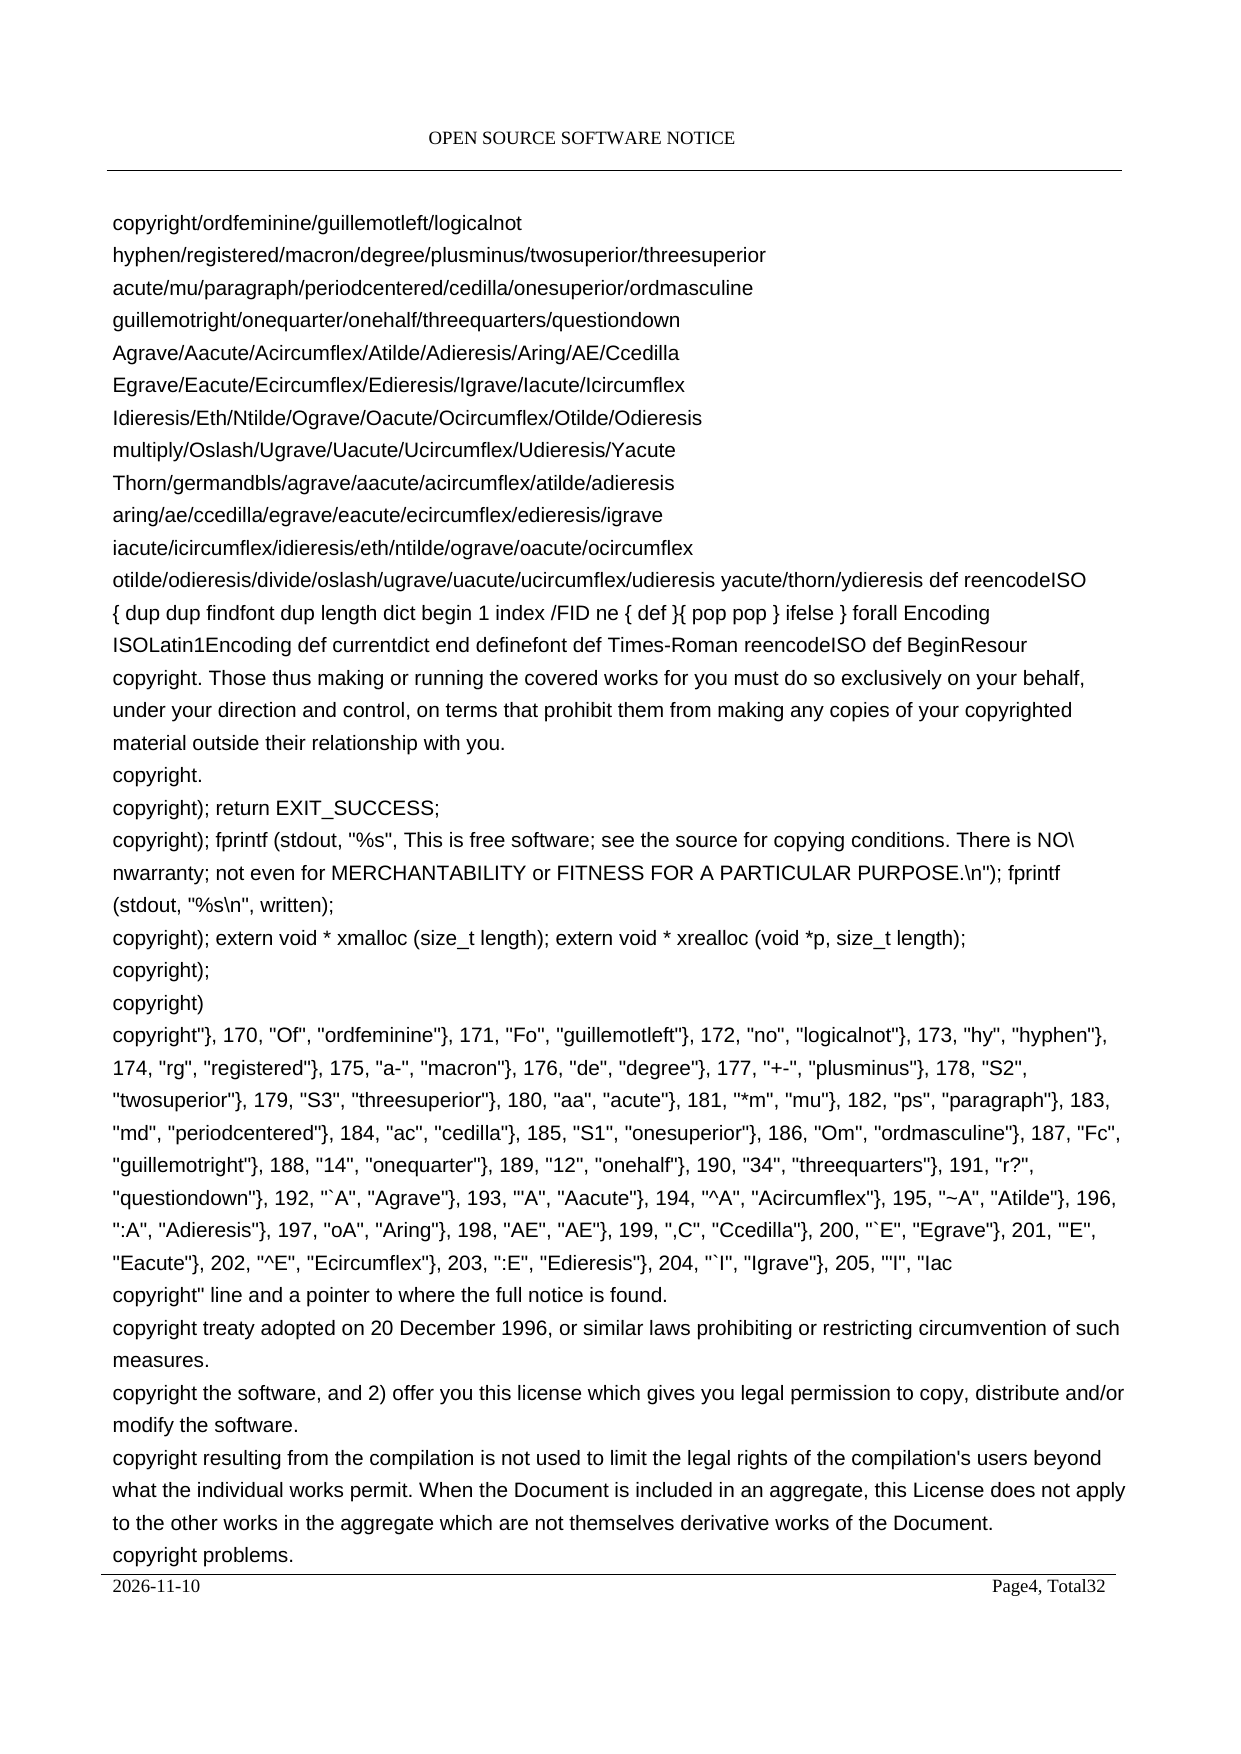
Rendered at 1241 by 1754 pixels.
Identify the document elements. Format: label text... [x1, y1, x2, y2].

text copyright); [112, 954, 1128, 986]
text copyright); extern void * xmalloc (size_t length); extern void * xrealloc (void *p, size_t length); [112, 921, 1128, 954]
text copyright problems. [112, 1539, 1128, 1571]
text copyright/ordfeminine/guillemotleft/logicalnot hyphen/registered/macron/degree/plusminus/twosuperior/threesuperior acute/mu/paragraph/periodcentered/cedilla/onesuperior/ordmasculine guillemotright/onequarter/onehalf/threequarters/questiondown Agrave/Aacute/Acircumflex/Atilde/Adieresis/Aring/AE/Ccedilla Egrave/Eacute/Ecircumflex/Edieresis/Igrave/Iacute/Icircumflex Idieresis/Eth/Ntilde/Ograve/Oacute/Ocircumflex/Otilde/Odieresis multiply/Oslash/Ugrave/Uacute/Ucircumflex/Udieresis/Yacute Thorn/germandbls/agrave/aacute/acircumflex/atilde/adieresis aring/ae/ccedilla/egrave/eacute/ecircumflex/edieresis/igrave iacute/icircumflex/idieresis/eth/ntilde/ograve/oacute/ocircumflex otilde/odieresis/divide/oslash/ugrave/uacute/ucircumflex/udieresis yacute/thorn/ydieresis def reencodeISO { dup dup findfont dup length dict begin 1 index /FID ne { def }{ pop pop } ifelse } forall Encoding ISOLatin1Encoding def currentdict end definefont def Times-Roman reencodeISO def BeginResour [112, 206, 1128, 661]
text copyright) [112, 986, 1128, 1019]
text copyright); fprintf (stdout, "%s", This is free software; see the source for copying conditions. There is NO\nwarranty; not even for MERCHANTABILITY or FITNESS FOR A PARTICULAR PURPOSE.\n"); fprintf (stdout, "%s\n", written); [112, 824, 1128, 921]
text copyright" line and a pointer to where the full notice is found. [112, 1279, 1128, 1311]
text copyright"}, 170, "Of", "ordfeminine"}, 171, "Fo", "guillemotleft"}, 172, "no", "logicalnot"}, 173, "hy", "hyphen"}, 174, "rg", "registered"}, 175, "a-", "macron"}, 176, "de", "degree"}, 177, "+-", "plusminus"}, 178, "S2", "twosuperior"}, 179, "S3", "threesuperior"}, 180, "aa", "acute"}, 181, "*m", "mu"}, 182, "ps", "paragraph"}, 183, "md", "periodcentered"}, 184, "ac", "cedilla"}, 185, "S1", "onesuperior"}, 186, "Om", "ordmasculine"}, 187, "Fc", "guillemotright"}, 188, "14", "onequarter"}, 189, "12", "onehalf"}, 190, "34", "threequarters"}, 191, "r?", "questiondown"}, 192, "`A", "Agrave"}, 193, "'A", "Aacute"}, 194, "^A", "Acircumflex"}, 195, "~A", "Atilde"}, 196, ":A", "Adieresis"}, 197, "oA", "Aring"}, 198, "AE", "AE"}, 199, ",C", "Ccedilla"}, 200, "`E", "Egrave"}, 201, "'E", "Eacute"}, 202, "^E", "Ecircumflex"}, 203, ":E", "Edieresis"}, 204, "`I", "Igrave"}, 205, "'I", "Iac [112, 1019, 1128, 1279]
text copyright. Those thus making or running the covered works for you must do so exclusively on your behalf, under your direction and control, on terms that prohibit them from making any copies of your copyrighted material outside their relationship with you. [112, 661, 1128, 759]
text copyright resulting from the compilation is not used to limit the legal rights of the compilation's users beyond what the individual works permit. When the Document is included in an aggregate, this License does not apply to the other works in the aggregate which are not themselves derivative works of the Document. [112, 1441, 1128, 1539]
text copyright. [112, 759, 1128, 791]
text copyright treaty adopted on 20 December 1996, or similar laws prohibiting or restricting circumvention of such measures. [112, 1311, 1128, 1376]
text copyright the software, and 2) offer you this license which gives you legal permission to copy, distribute and/or modify the software. [112, 1376, 1128, 1441]
text copyright); return EXIT_SUCCESS; [112, 791, 1128, 824]
